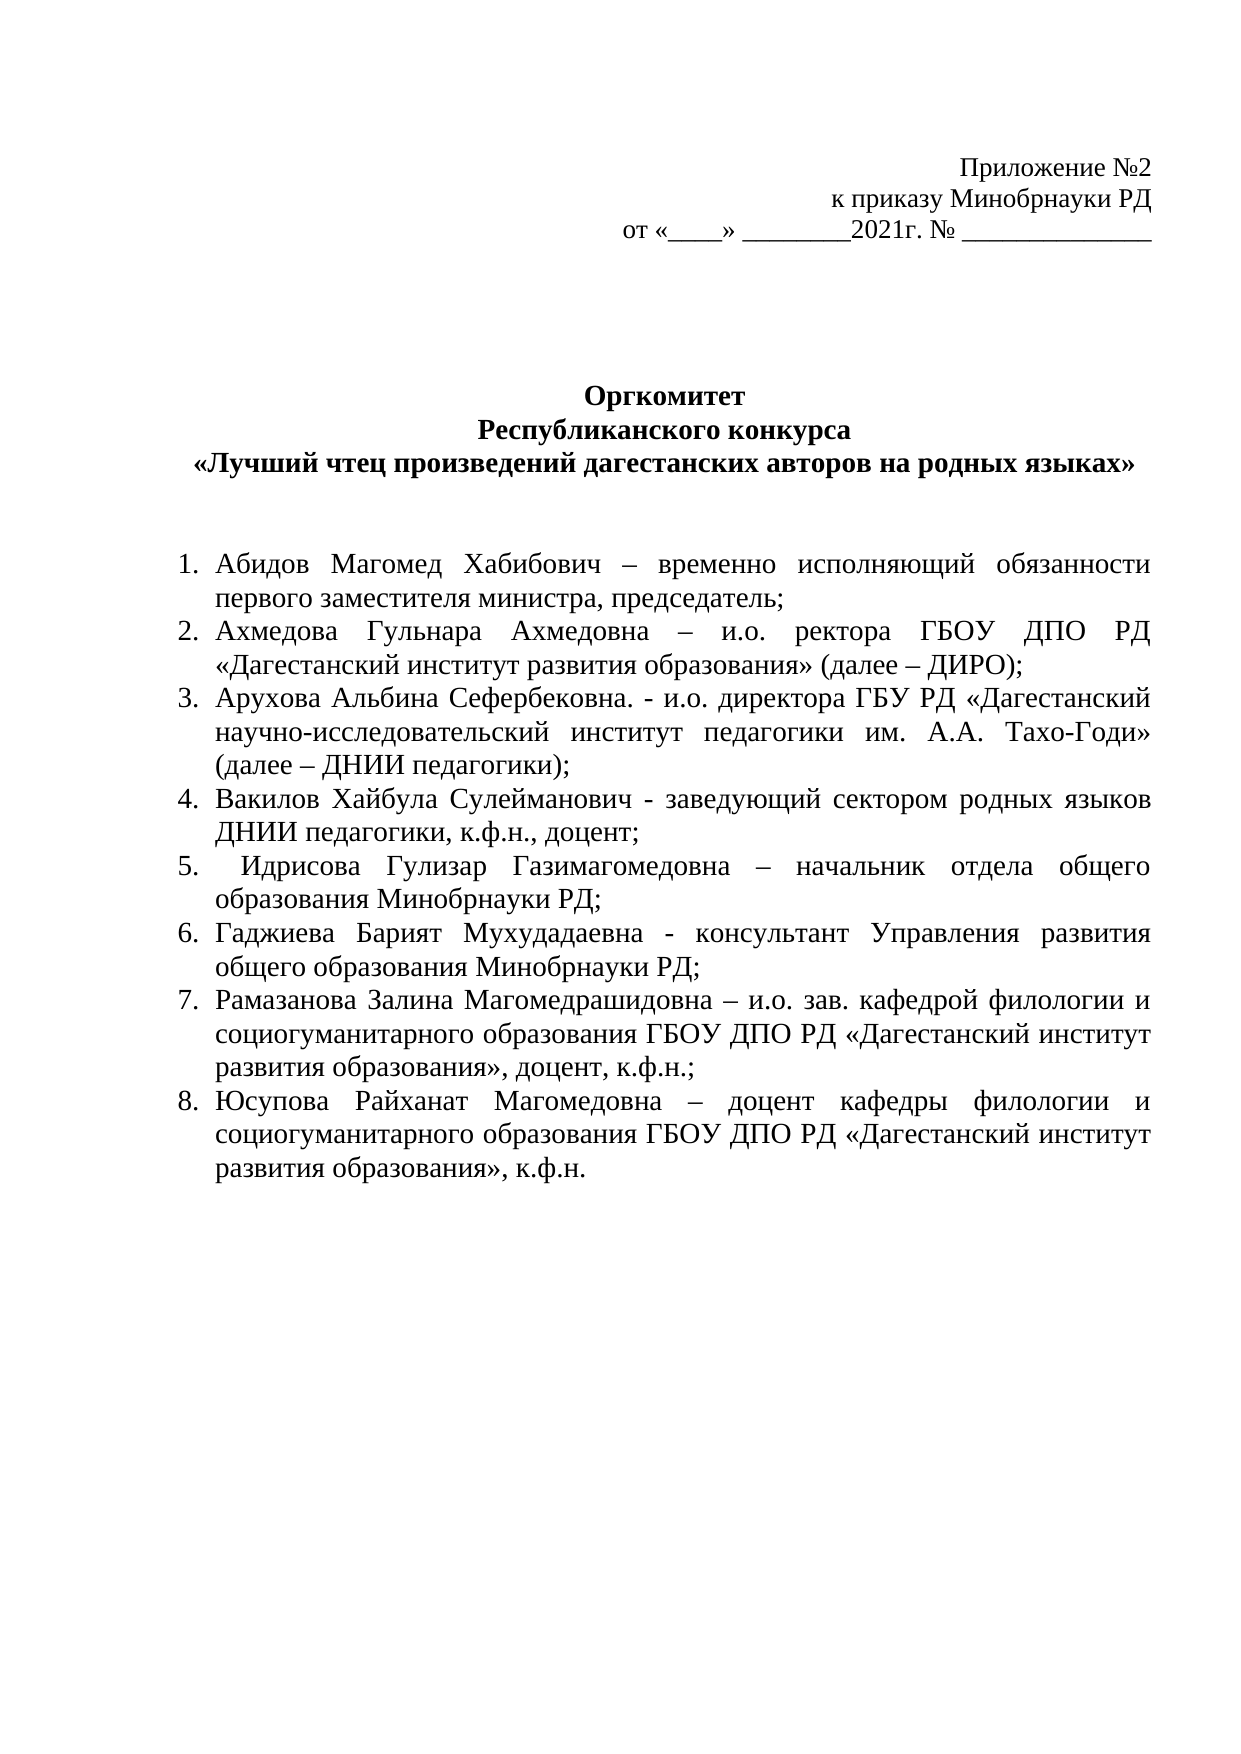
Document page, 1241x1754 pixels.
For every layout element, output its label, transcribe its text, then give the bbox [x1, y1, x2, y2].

list Вакилов Хайбула Сулейманович - заведующий сектором родных языков ДНИИ педагогики, к.ф.н., доцент; [177, 781, 1152, 848]
list Ахмедова Гульнара Ахмедовна – и.о. ректора ГБОУ ДПО РД «Дагестанский институт развития образования» (далее – ДИРО); [177, 613, 1152, 680]
text к приказу Минобрнауки РД [177, 182, 1152, 213]
text от «____» ________2021г. № ______________ [177, 213, 1152, 244]
text Оргкомитет [177, 378, 1152, 412]
list Идрисова Гулизар Газимагомедовна – начальник отдела общего образования Минобрнауки РД; [177, 848, 1152, 915]
list Юсупова Райханат Магомедовна – доцент кафедры филологии и социогуманитарного образования ГБОУ ДПО РД «Дагестанский институт развития образования», к.ф.н. [177, 1083, 1152, 1183]
text «Лучший чтец произведений дагестанских авторов на родных языках» [177, 446, 1152, 479]
text Республиканского конкурса [177, 412, 1152, 446]
list Гаджиева Барият Мухудадаевна - консультант Управления развития общего образования Минобрнауки РД; [177, 915, 1152, 982]
list Абидов Магомед Хабибович – временно исполняющий обязанности первого заместителя министра, председатель; [177, 546, 1152, 613]
text Приложение №2 [177, 151, 1152, 182]
list Рамазанова Залина Магомедрашидовна – и.о. зав. кафедрой филологии и социогуманитарного образования ГБОУ ДПО РД «Дагестанский институт развития образования», доцент, к.ф.н.; [177, 982, 1152, 1083]
list Арухова Альбина Сефербековна. - и.о. директора ГБУ РД «Дагестанский научно-исследовательский институт педагогики им. А.А. Тахо-Годи» (далее – ДНИИ педагогики); [177, 680, 1152, 781]
